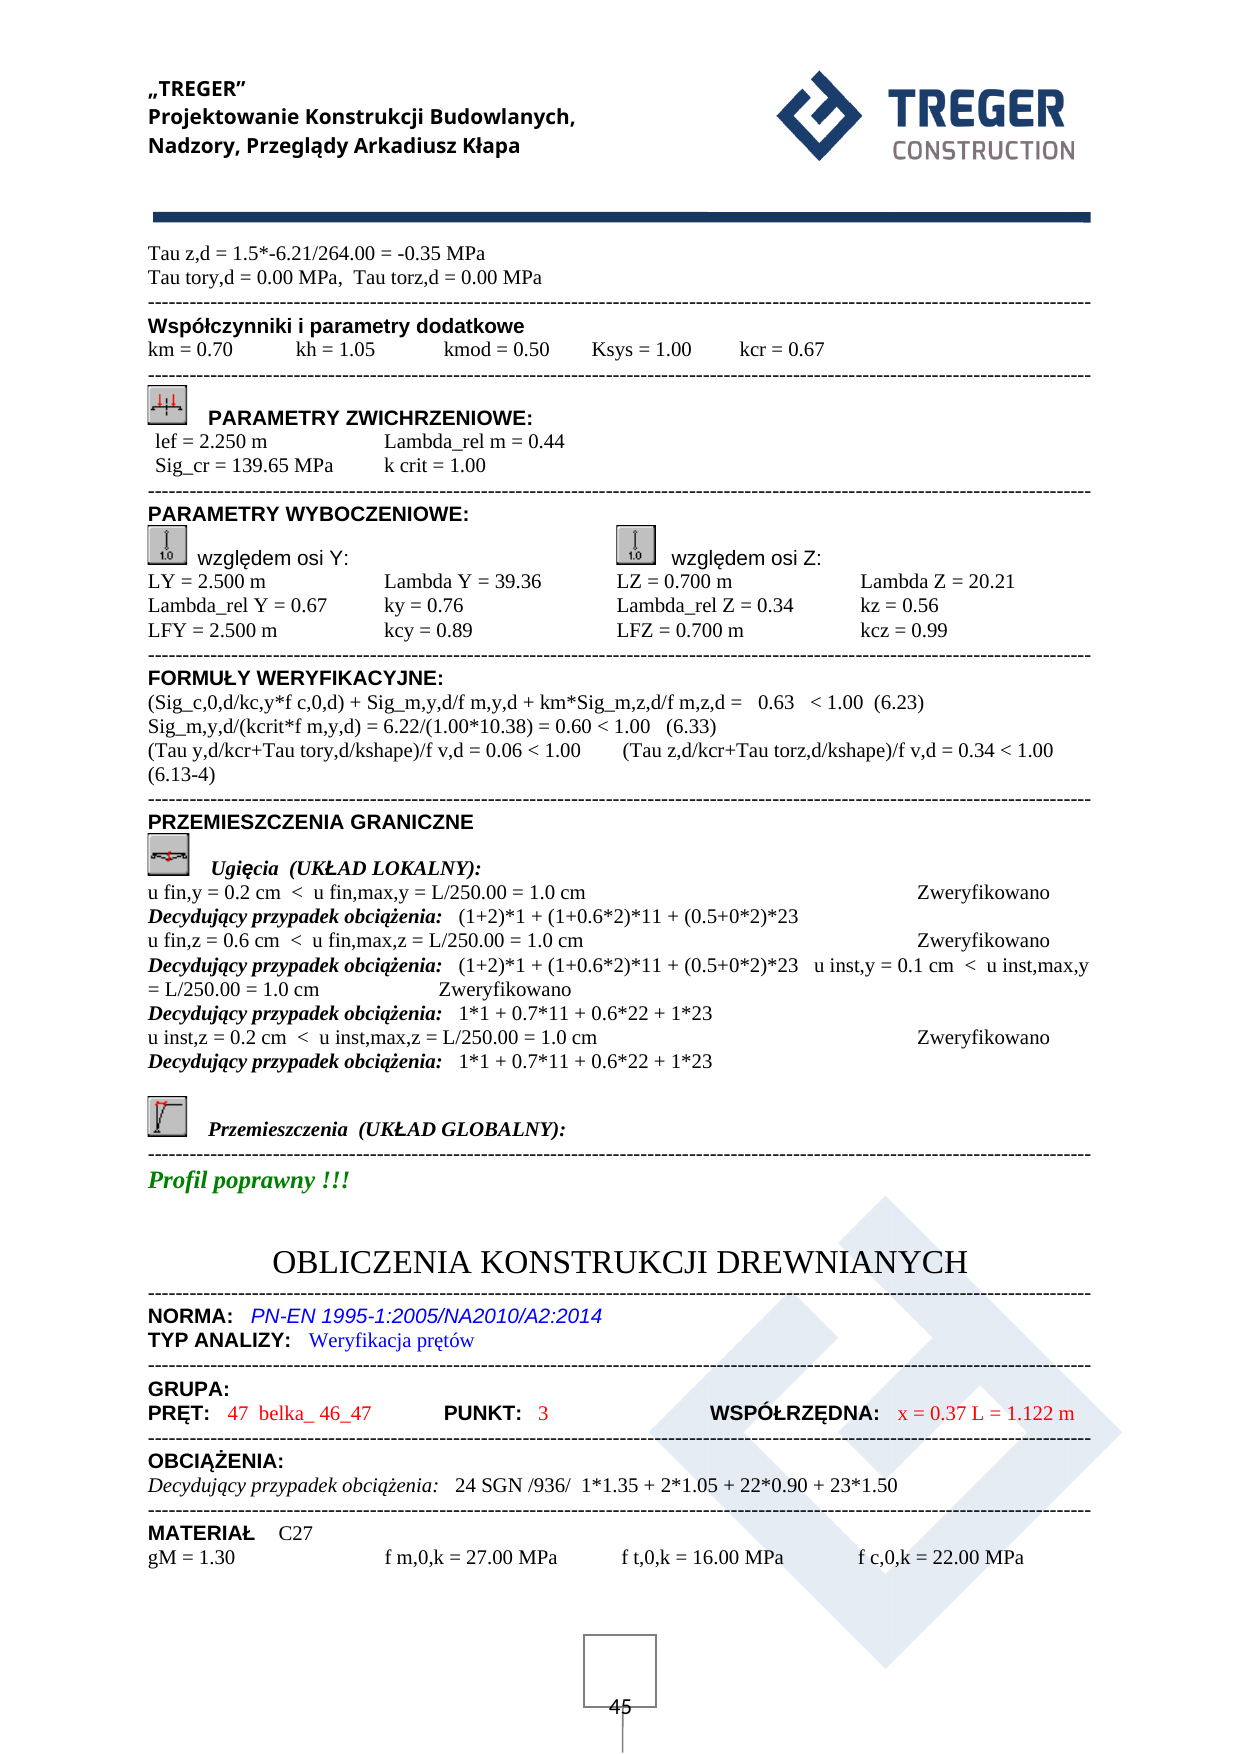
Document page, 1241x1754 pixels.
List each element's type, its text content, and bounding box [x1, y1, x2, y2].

text Sig_cr = 139.65 MPa k crit = 1.00 [155, 453, 1093, 477]
text Lambda_rel Y = 0.67 ky = 0.76 Lambda_rel Z = 0.34 kz = 0.56 [148, 593, 1093, 617]
text Decydujący przypadek obciążenia: 24 SGN /936/ 1*1.35 + 2*1.05 + 22*0.90 + 23*1.50 [148, 1473, 1093, 1497]
text OBLICZENIA KONSTRUKCJI DREWNIANYCH [148, 1242, 1093, 1280]
text Tau z,d = 1.5*-6.21/264.00 = -0.35 MPa [148, 241, 1093, 265]
text ---------------------------------------------------------------------------------------------------------------------------------------- [148, 477, 1093, 502]
text ---------------------------------------------------------------------------------------------------------------------------------------- [148, 642, 1093, 666]
text Przemieszczenia (UKŁAD GLOBALNY): [148, 1097, 1093, 1141]
text lef = 2.250 m Lambda_rel m = 0.44 [155, 429, 1093, 453]
text GRUPA: [148, 1376, 1093, 1400]
text u inst,z = 0.2 cm < u inst,max,z = L/250.00 = 1.0 cm Zweryfikowano [148, 1025, 1093, 1049]
text LFY = 2.500 m kcy = 0.89 LFZ = 0.700 m kcz = 0.99 [148, 617, 1093, 642]
text ---------------------------------------------------------------------------------------------------------------------------------------- [148, 289, 1093, 313]
text u fin,z = 0.6 cm < u fin,max,z = L/250.00 = 1.0 cm Zweryfikowano [148, 928, 1093, 952]
text ---------------------------------------------------------------------------------------------------------------------------------------- [148, 1424, 1093, 1449]
text ---------------------------------------------------------------------------------------------------------------------------------------- [148, 1497, 1093, 1521]
text Tau tory,d = 0.00 MPa, Tau torz,d = 0.00 MPa [148, 265, 1093, 289]
text km = 0.70 kh = 1.05 kmod = 0.50 Ksys = 1.00 kcr = 0.67 [148, 337, 1093, 361]
text ---------------------------------------------------------------------------------------------------------------------------------------- [148, 1352, 1093, 1376]
text Decydujący przypadek obciążenia: (1+2)*1 + (1+0.6*2)*11 + (0.5+0*2)*23 u inst,y = 0.1 cm < u inst,max,y = L/250.00 = 1.0 cm Zweryfikowano [148, 952, 1093, 1001]
text względem osi Y: względem osi Z: [148, 526, 1093, 569]
text PRĘT: 47 belka_ 46_47 PUNKT: 3 WSPÓŁRZĘDNA: x = 0.37 L = 1.122 m [148, 1400, 1093, 1424]
text TYP ANALIZY: Weryfikacja prętów [148, 1328, 1093, 1352]
text ---------------------------------------------------------------------------------------------------------------------------------------- [148, 1280, 1093, 1304]
picture [38, 70, 1202, 1747]
text FORMUŁY WERYFIKACYJNE: [148, 666, 1093, 689]
text PRZEMIESZCZENIA GRANICZNE [148, 810, 1093, 834]
text Decydujący przypadek obciążenia: 1*1 + 0.7*11 + 0.6*22 + 1*23 [148, 1049, 1093, 1073]
text OBCIĄŻENIA: [148, 1449, 1093, 1473]
picture [585, 1636, 655, 1706]
text LY = 2.500 m Lambda Y = 39.36 LZ = 0.700 m Lambda Z = 20.21 [148, 569, 1093, 593]
text Sig_m,y,d/(kcrit*f m,y,d) = 6.22/(1.00*10.38) = 0.60 < 1.00 (6.33) [148, 714, 1093, 738]
text ---------------------------------------------------------------------------------------------------------------------------------------- [148, 361, 1093, 386]
text Profil poprawny !!! [148, 1165, 1093, 1194]
text (Sig_c,0,d/kc,y*f c,0,d) + Sig_m,y,d/f m,y,d + km*Sig_m,z,d/f m,z,d = 0.63 < 1.00 (6.23) [148, 689, 1093, 714]
text u fin,y = 0.2 cm < u fin,max,y = L/250.00 = 1.0 cm Zweryfikowano [148, 880, 1093, 904]
text Współczynniki i parametry dodatkowe [148, 313, 1093, 337]
text Decydujący przypadek obciążenia: 1*1 + 0.7*11 + 0.6*22 + 1*23 [148, 1001, 1093, 1025]
text PARAMETRY WYBOCZENIOWE: [148, 502, 1093, 526]
text NORMA: PN-EN 1995-1:2005/NA2010/A2:2014 [148, 1304, 1093, 1328]
text gM = 1.30 f m,0,k = 27.00 MPa f t,0,k = 16.00 MPa f c,0,k = 22.00 MPa [148, 1545, 1093, 1569]
text Decydujący przypadek obciążenia: (1+2)*1 + (1+0.6*2)*11 + (0.5+0*2)*23 [148, 904, 1093, 928]
text MATERIAŁ C27 [148, 1521, 1093, 1545]
text (Tau y,d/kcr+Tau tory,d/kshape)/f v,d = 0.06 < 1.00 (Tau z,d/kcr+Tau torz,d/kshape)/f v,d = 0.34 < 1.00 (6.13-4) [148, 738, 1093, 786]
text PARAMETRY ZWICHRZENIOWE: [148, 386, 1093, 429]
text ---------------------------------------------------------------------------------------------------------------------------------------- [148, 1141, 1093, 1165]
text ---------------------------------------------------------------------------------------------------------------------------------------- [148, 786, 1093, 810]
text Ugięcia (UKŁAD LOKALNY): [148, 834, 1093, 880]
